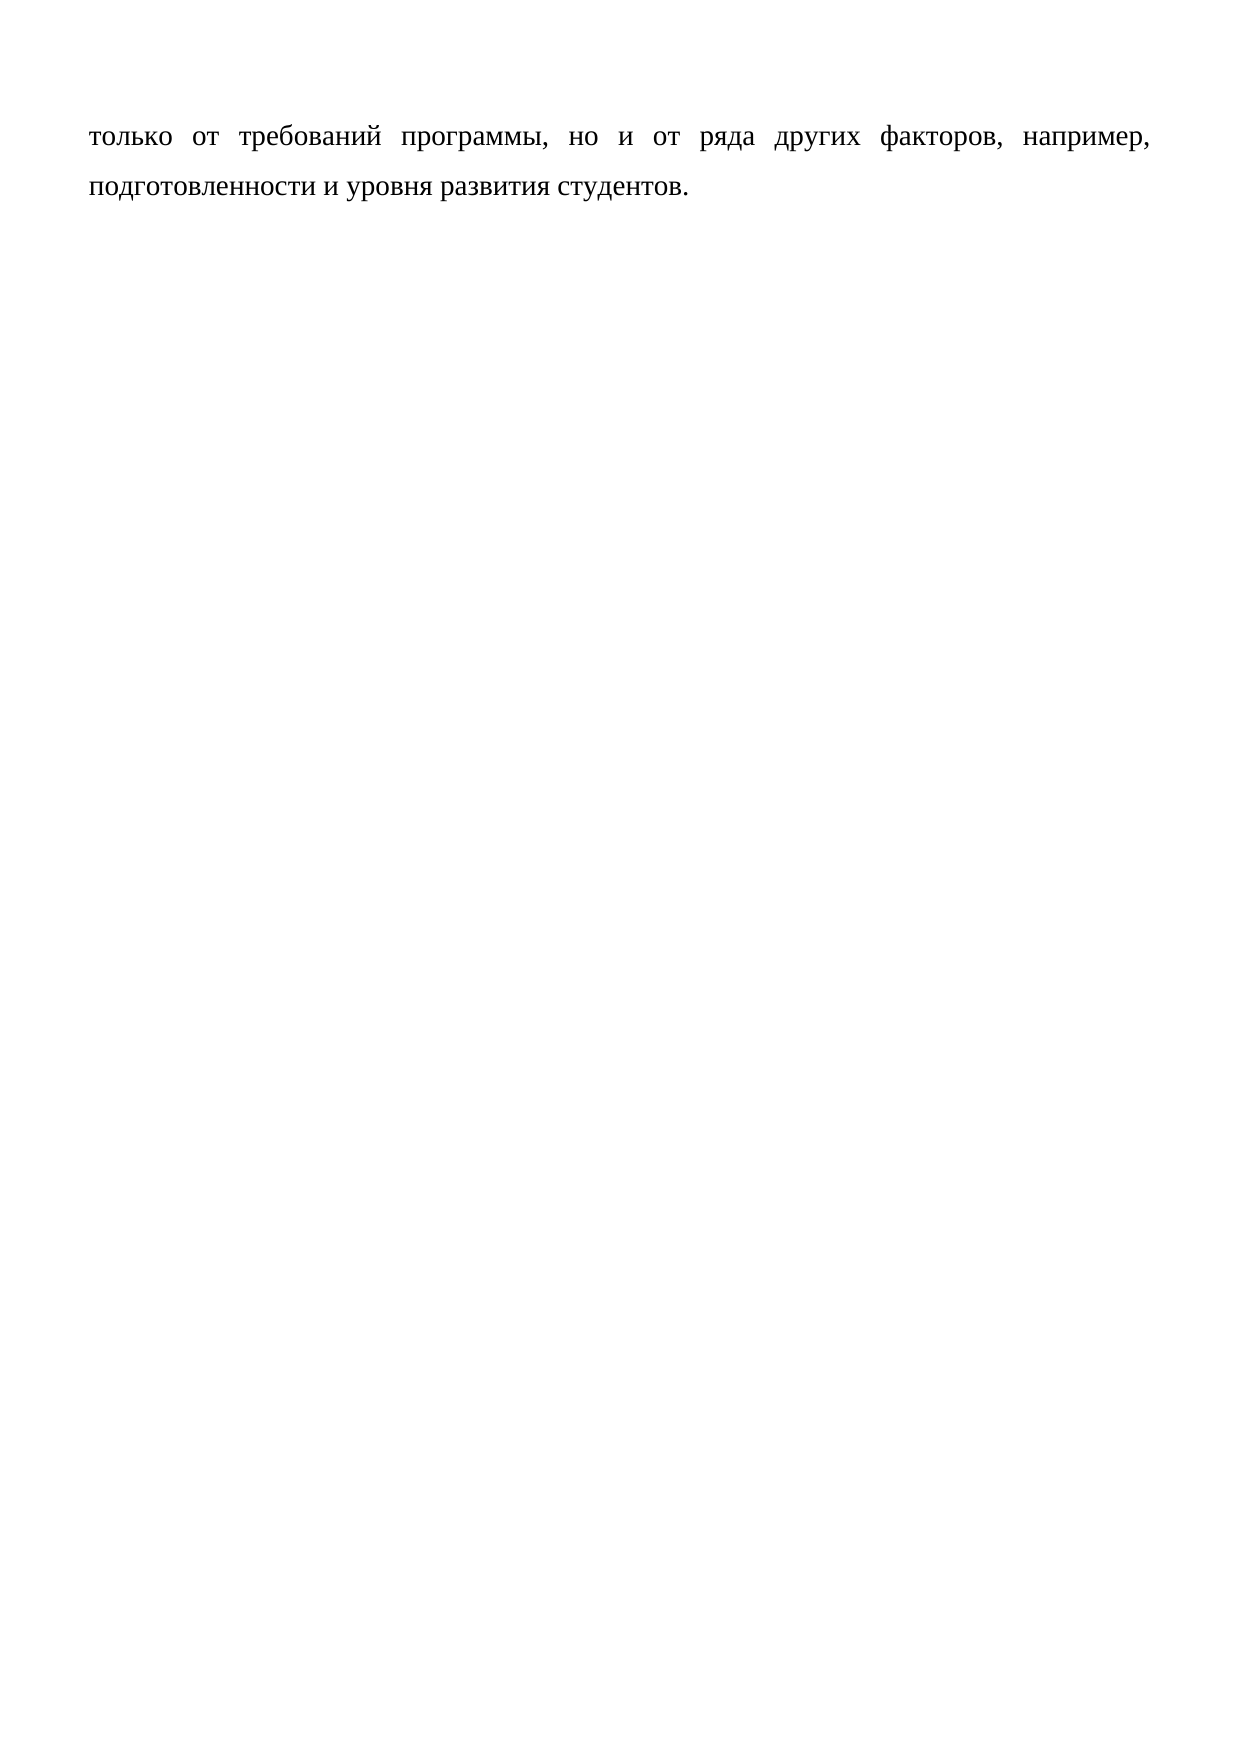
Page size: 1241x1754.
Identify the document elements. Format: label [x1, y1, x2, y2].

text [89, 118, 1152, 202]
